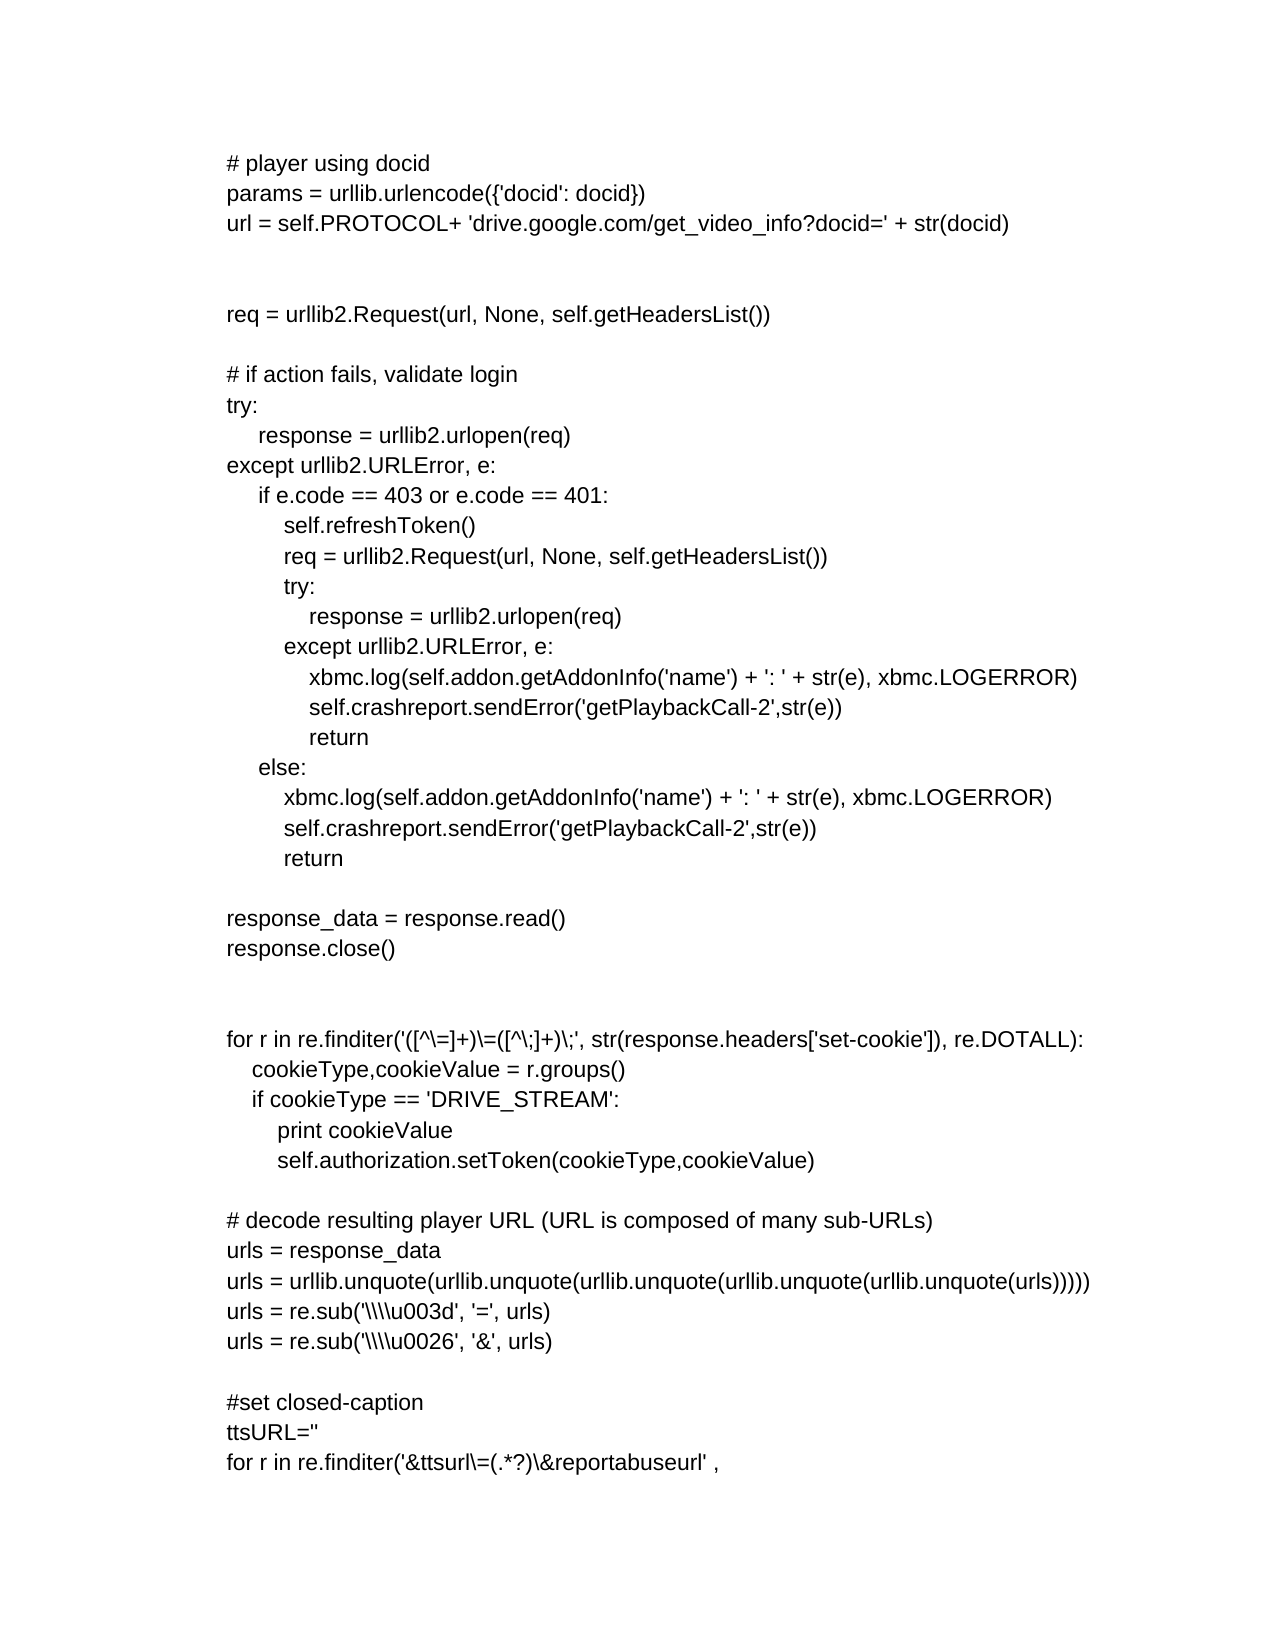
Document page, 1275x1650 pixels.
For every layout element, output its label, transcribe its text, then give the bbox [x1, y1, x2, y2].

text self.refreshToken() [150, 512, 1125, 539]
text urls = urllib.unquote(urllib.unquote(urllib.unquote(urllib.unquote(urllib.unquote(urls))))) [150, 1268, 1125, 1294]
text if cookieType == 'DRIVE_STREAM': [150, 1086, 1125, 1113]
text try: [150, 573, 1125, 599]
text print cookieValue [150, 1117, 1125, 1143]
text try: [150, 392, 1125, 418]
text except urllib2.URLError, e: [150, 452, 1125, 478]
text # if action fails, validate login [150, 361, 1125, 388]
text return [150, 845, 1125, 871]
text response_data = response.read() [150, 905, 1125, 932]
text response.close() [150, 935, 1125, 962]
text except urllib2.URLError, e: [150, 633, 1125, 660]
text self.crashreport.sendError('getPlaybackCall-2',str(e)) [150, 694, 1125, 720]
text urls = re.sub('\\\\u003d', '=', urls) [150, 1298, 1125, 1324]
text ttsURL='' [150, 1419, 1125, 1445]
text xbmc.log(self.addon.getAddonInfo('name') + ': ' + str(e), xbmc.LOGERROR) [150, 784, 1125, 811]
text req = urllib2.Request(url, None, self.getHeadersList()) [150, 543, 1125, 569]
text self.authorization.setToken(cookieType,cookieValue) [150, 1147, 1125, 1173]
text response = urllib2.urlopen(req) [150, 603, 1125, 629]
text url = self.PROTOCOL+ 'drive.google.com/get_video_info?docid=' + str(docid) [150, 210, 1125, 237]
text cookieType,cookieValue = r.groups() [150, 1056, 1125, 1083]
text # decode resulting player URL (URL is composed of many sub-URLs) [150, 1207, 1125, 1234]
text return [150, 724, 1125, 750]
text req = urllib2.Request(url, None, self.getHeadersList()) [150, 301, 1125, 327]
text params = urllib.urlencode({'docid': docid}) [150, 180, 1125, 207]
text urls = re.sub('\\\\u0026', '&', urls) [150, 1328, 1125, 1354]
text # player using docid [150, 150, 1125, 176]
text if e.code == 403 or e.code == 401: [150, 482, 1125, 509]
text else: [150, 754, 1125, 781]
text for r in re.finditer('&ttsurl\=(.*?)\&reportabuseurl' , [150, 1449, 1125, 1475]
text urls = response_data [150, 1237, 1125, 1264]
text for r in re.finditer('([^\=]+)\=([^\;]+)\;', str(response.headers['set-cookie']), re.DOTALL): [150, 1026, 1125, 1052]
text self.crashreport.sendError('getPlaybackCall-2',str(e)) [150, 814, 1125, 841]
text #set closed-caption [150, 1388, 1125, 1415]
text xbmc.log(self.addon.getAddonInfo('name') + ': ' + str(e), xbmc.LOGERROR) [150, 663, 1125, 690]
text response = urllib2.urlopen(req) [150, 422, 1125, 448]
